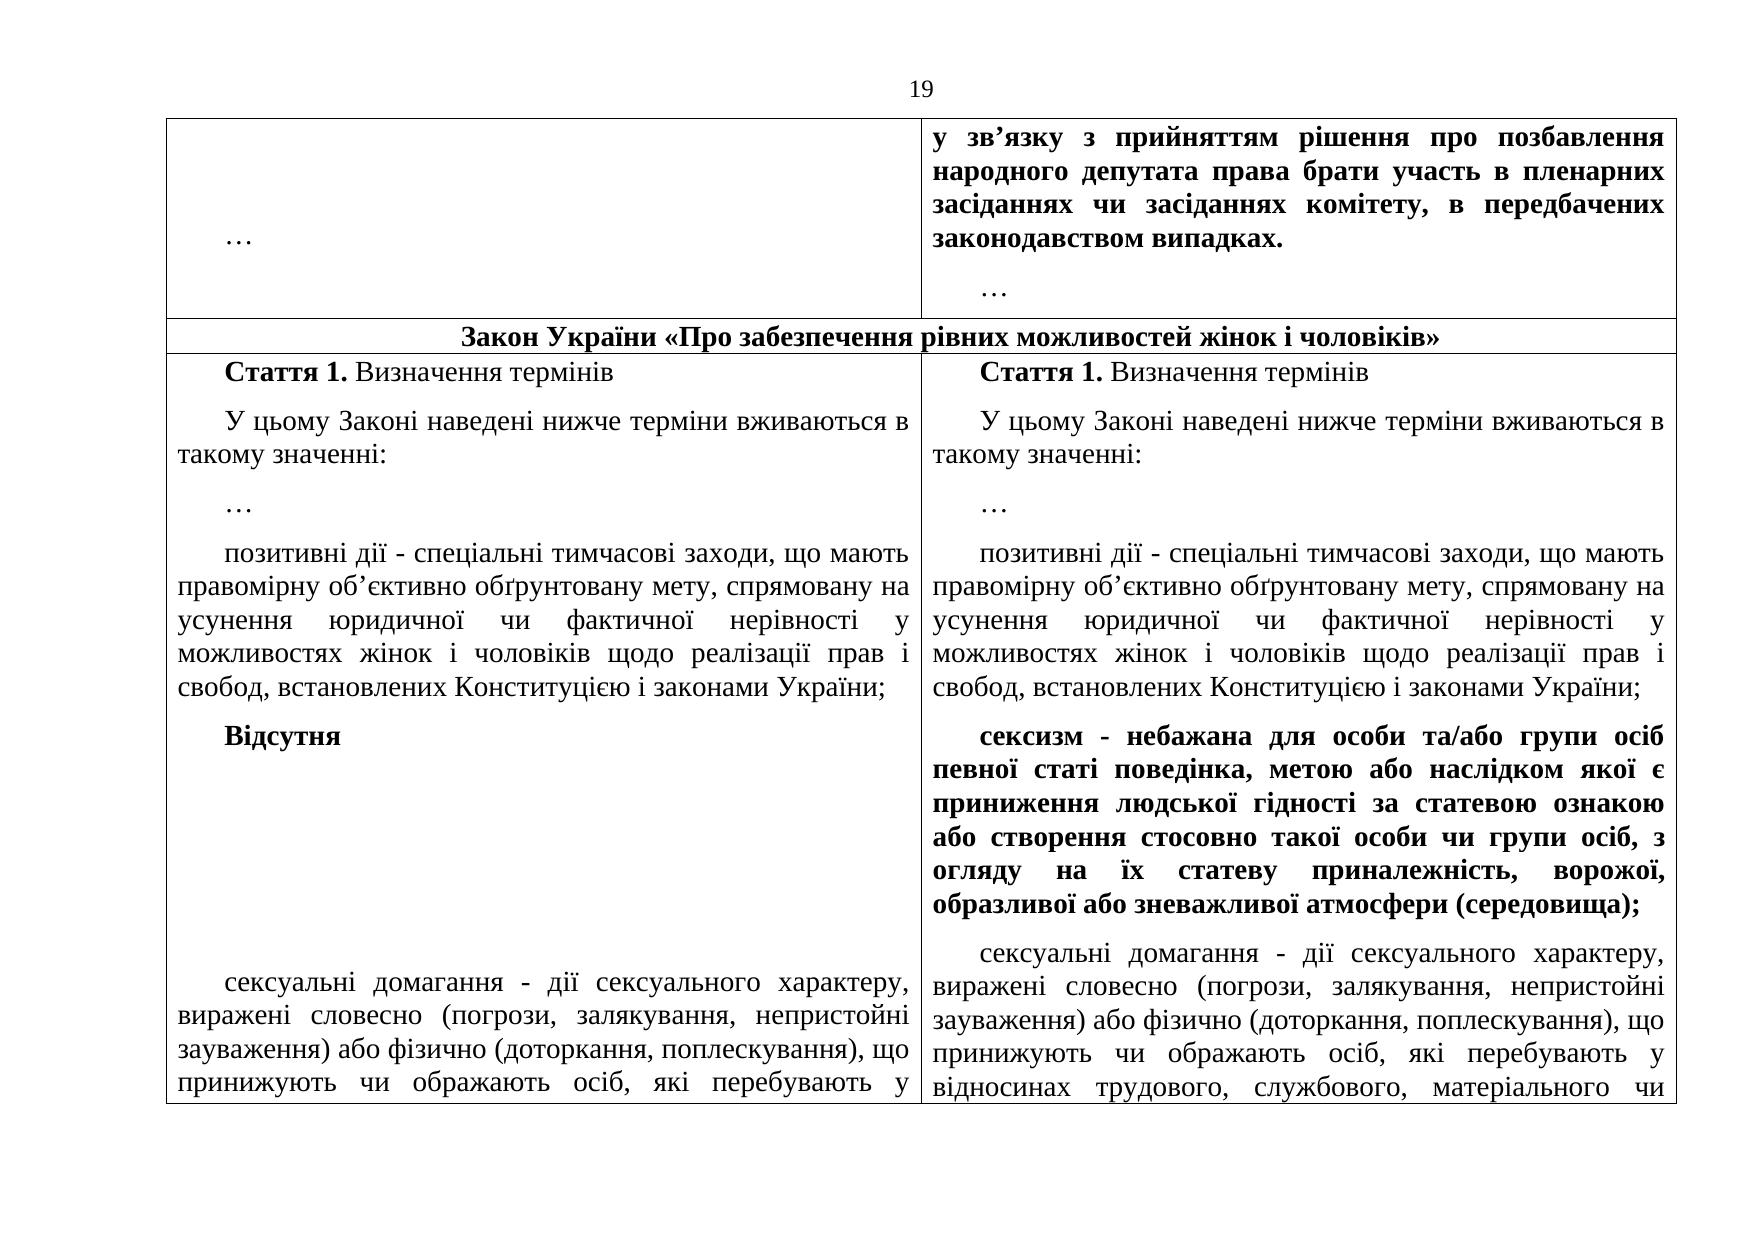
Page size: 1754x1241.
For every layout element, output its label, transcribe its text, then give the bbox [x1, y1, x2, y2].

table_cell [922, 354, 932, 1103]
table_cell Закон України «Про забезпечення рівних можливостей жінок і чоловіків» [167, 319, 1676, 353]
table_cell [167, 119, 921, 318]
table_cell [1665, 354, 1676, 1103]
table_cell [167, 354, 921, 1103]
